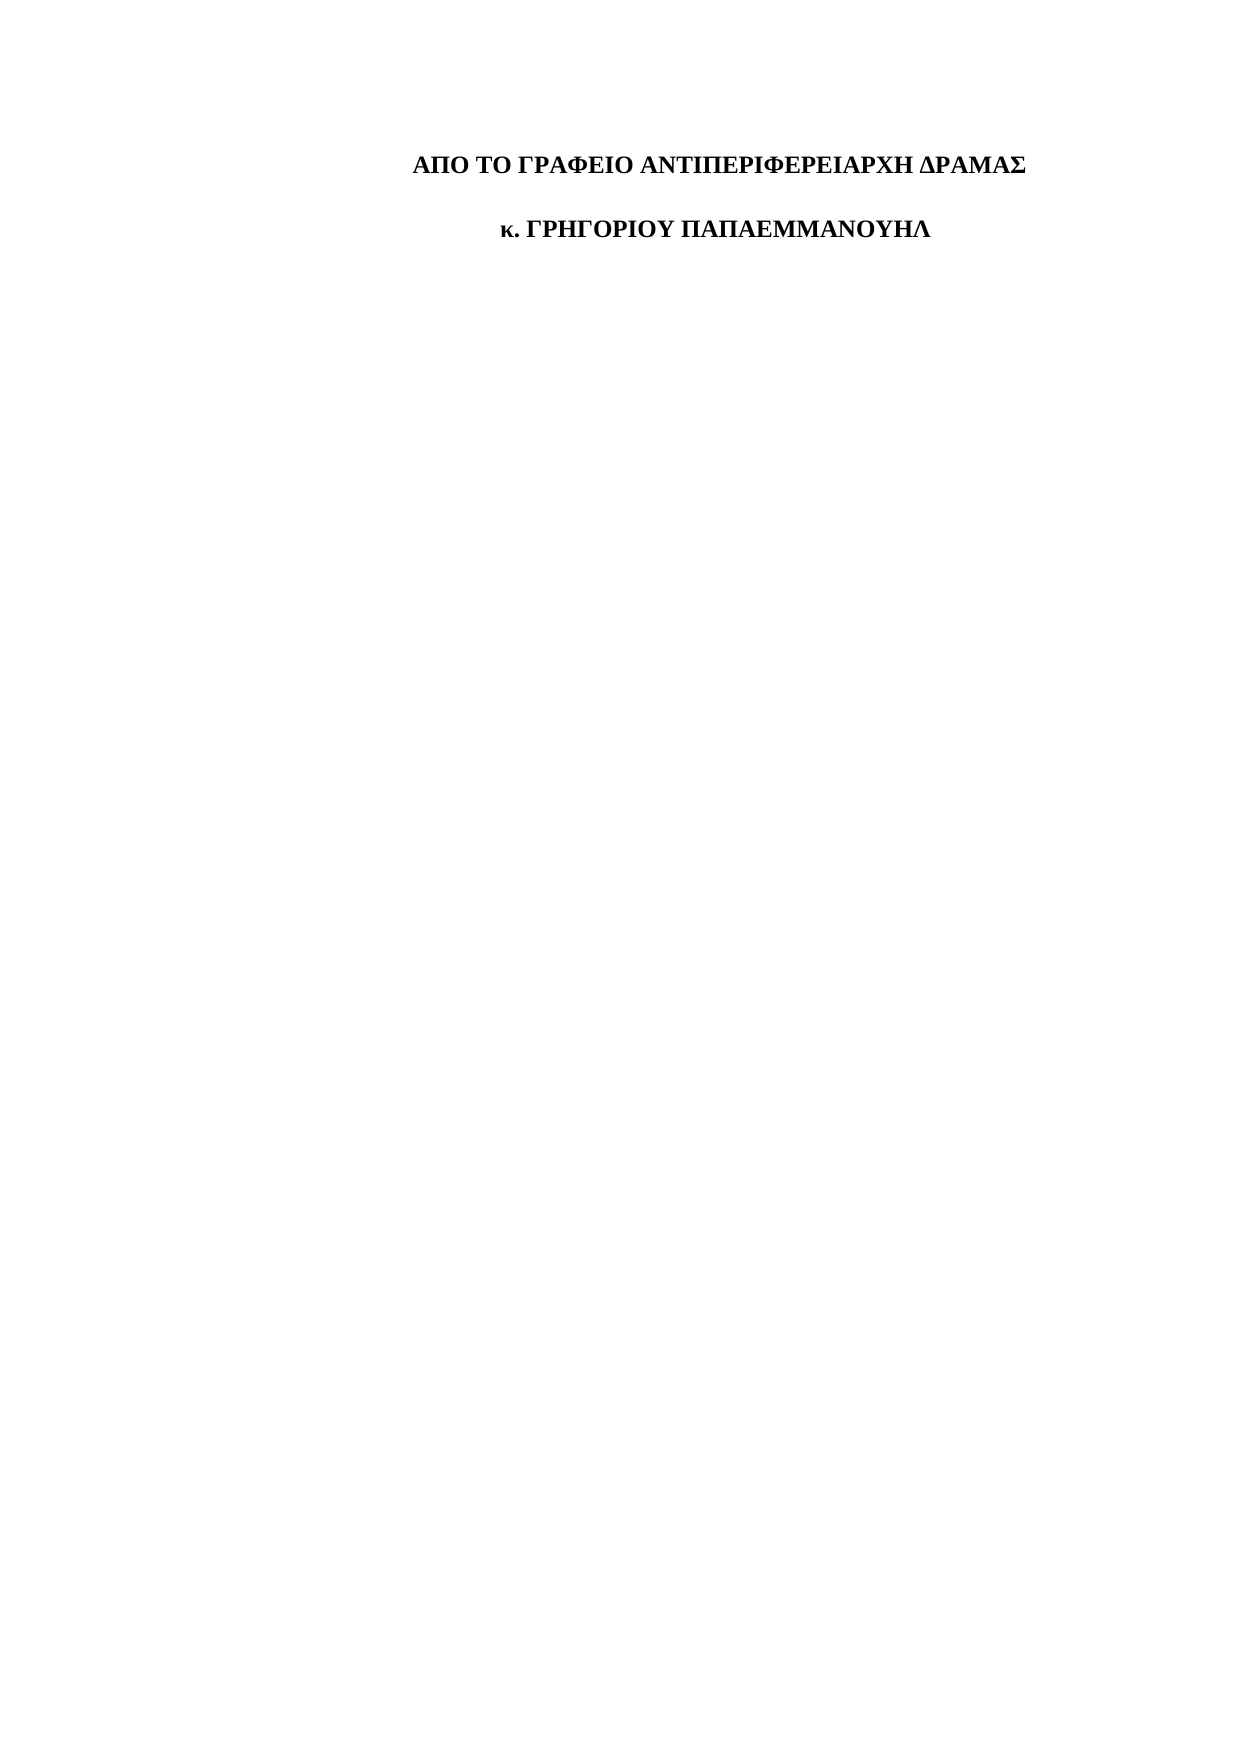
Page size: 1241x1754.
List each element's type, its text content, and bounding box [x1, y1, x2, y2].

text κ. ΓΡΗΓΟΡΙΟΥ ΠΑΠΑΕΜΜΑΝΟΥΗΛ [114, 214, 1053, 243]
text ΑΠΟ ΤΟ ΓΡΑΦΕΙΟ ΑΝΤΙΠΕΡΙΦΕΡΕΙΑΡΧΗ ΔΡΑΜΑΣ [337, 150, 1053, 179]
